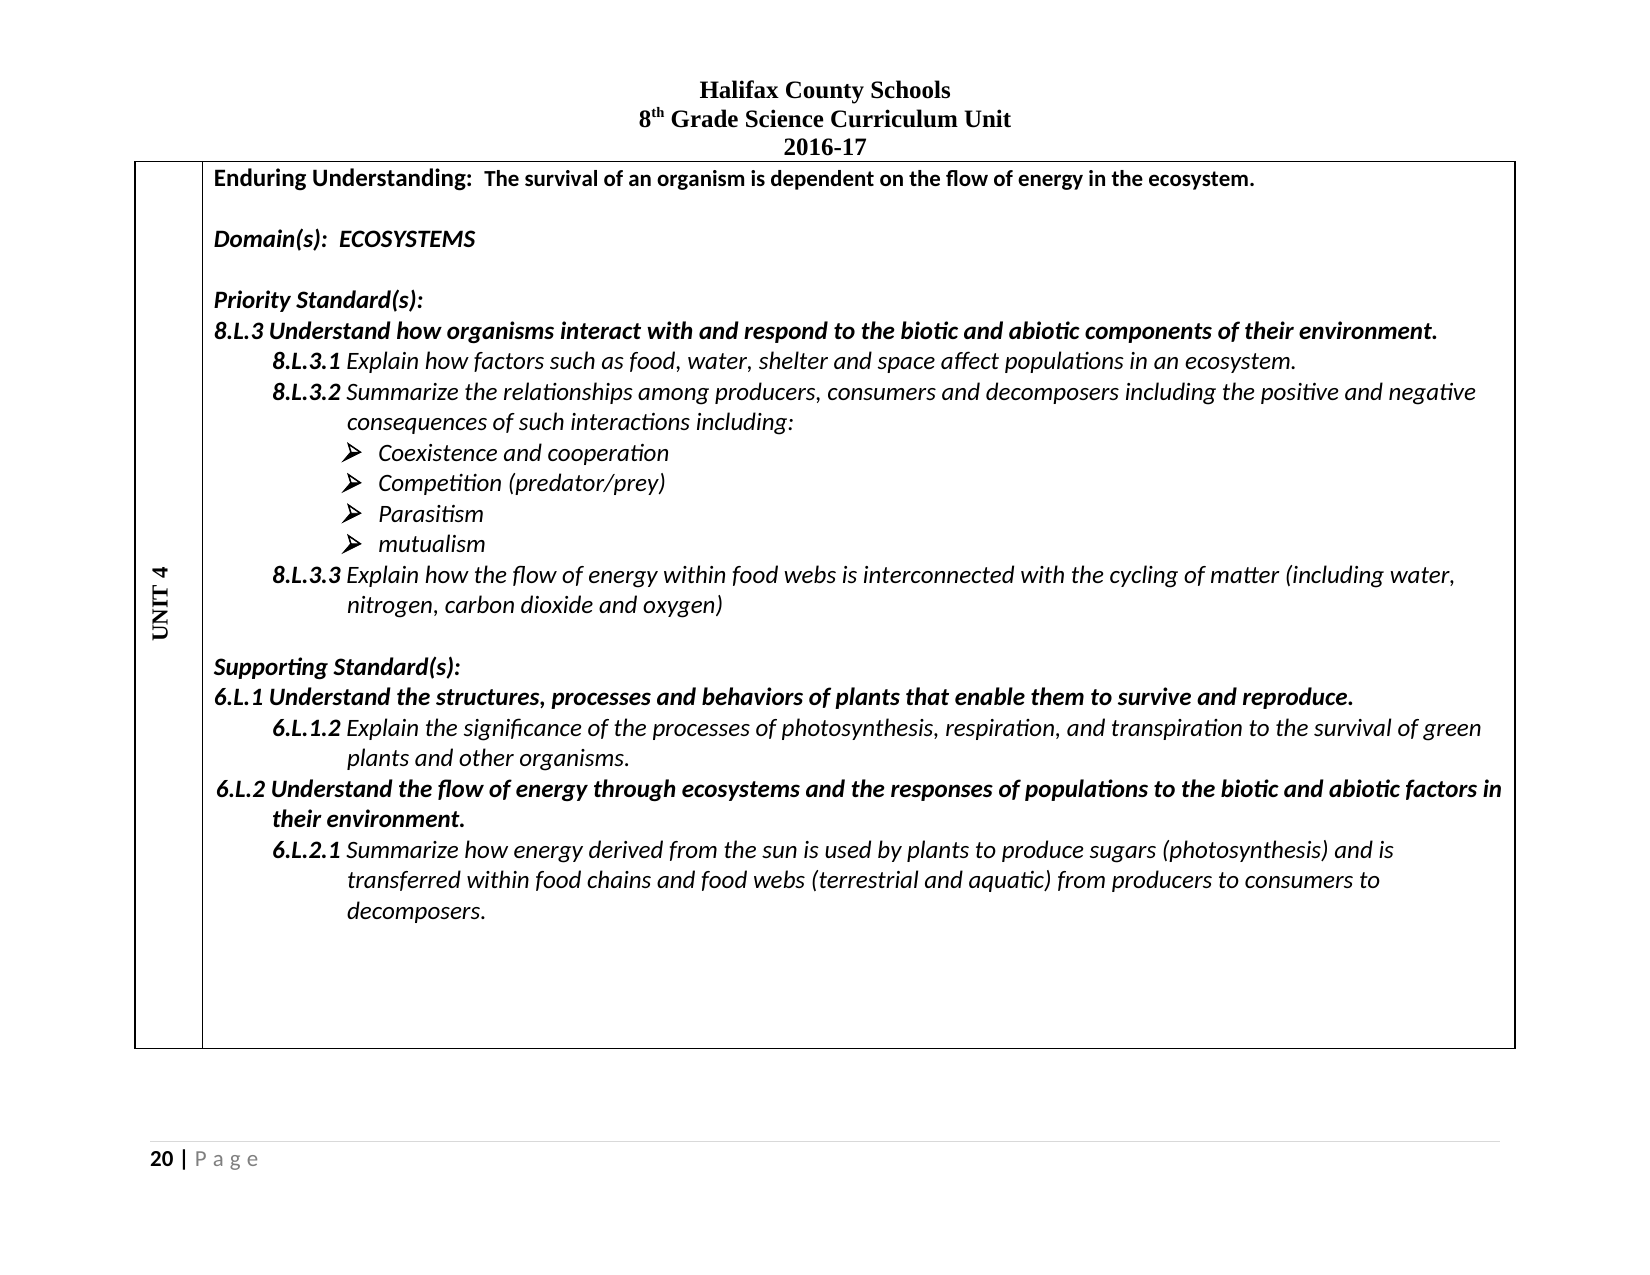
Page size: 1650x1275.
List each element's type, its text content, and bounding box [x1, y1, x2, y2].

table_cell UNIT 4 [136, 162, 202, 1047]
table_cell Enduring Understanding: The survival of an organism is dependent on the flow of energy in the ecosystem. Domain(s): ECOSYSTEMS Priority Standard(s): 8.L.3 Understand how organisms interact with and respond to the biotic and abiotic components of their environment. 8.L.3.1 Explain how factors such as food, water, shelter and space affect populations in an ecosystem. 8.L.3.2 Summarize the relationships among producers, consumers and decomposers including the positive and negative consequences of such interactions including: Coexistence and cooperation Competition (predator/prey) Parasitism mutualism 8.L.3.3 Explain how the flow of energy within food webs is interconnected with the cycling of matter (including water, nitrogen, carbon dioxide and oxygen) Supporting Standard(s): 6.L.1 Understand the structures, processes and behaviors of plants that enable them to survive and reproduce. 6.L.1.2 Explain the significance of the processes of photosynthesis, respiration, and transpiration to the survival of green plants and other organisms. 6.L.2 Understand the flow of energy through ecosystems and the responses of populations to the biotic and abiotic factors in their environment. 6.L.2.1 Summarize how energy derived from the sun is used by plants to produce sugars (photosynthesis) and is transferred within food chains and food webs (terrestrial and aquatic) from producers to consumers to decomposers. [203, 162, 1514, 1047]
